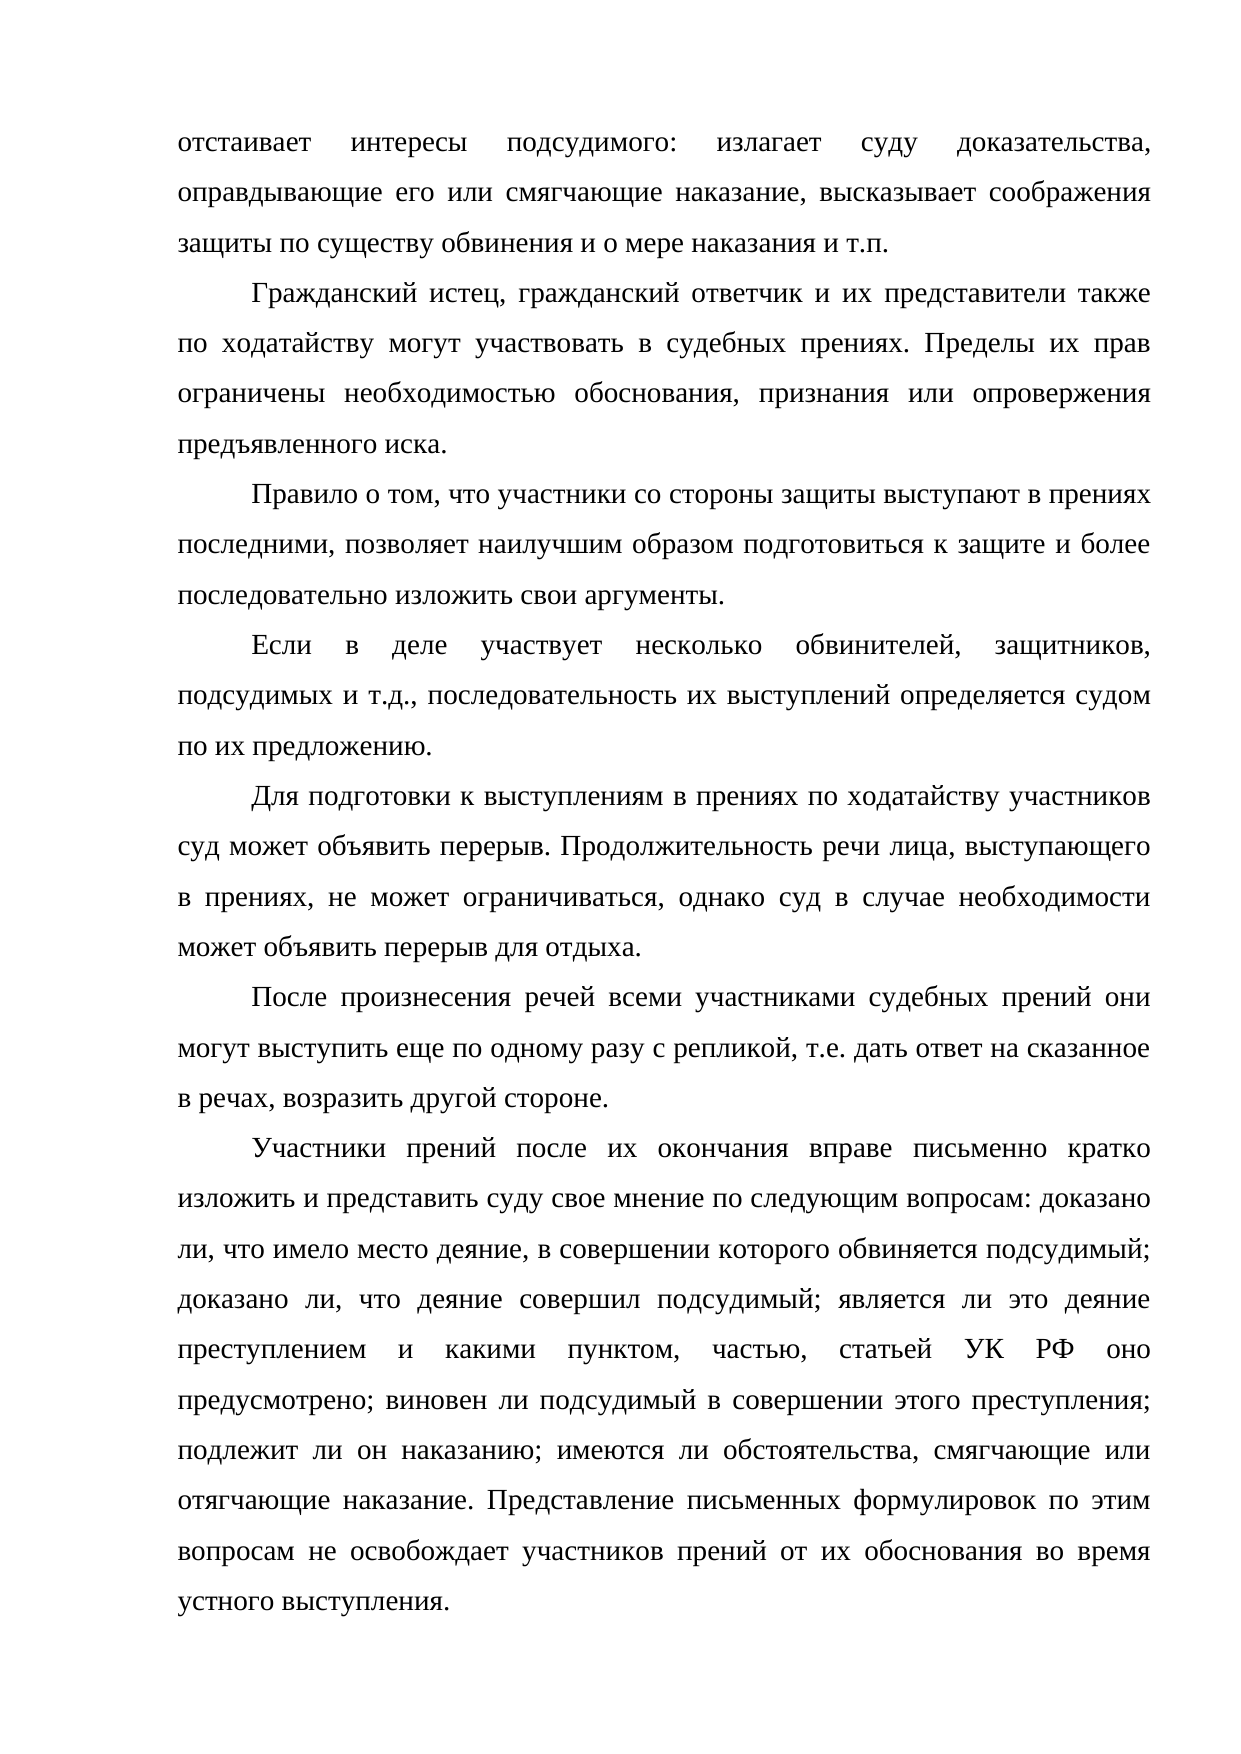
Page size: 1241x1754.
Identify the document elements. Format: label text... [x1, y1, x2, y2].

text После произнесения речей всеми участниками судебных прений они могут выступить еще по одному разу с репликой, т.е. дать ответ на сказанное в речах, возразить другой стороне. [177, 979, 1152, 1113]
text Для подготовки к выступлениям в прениях по ходатайству участников суд может объявить перерыв. Продолжительность речи лица, выступающего в прениях, не может ограничиваться, однако суд в случае необходимости может объявить перерыв для отдыха. [177, 778, 1152, 963]
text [177, 124, 1152, 258]
text Правило о том, что участники со стороны защиты выступают в прениях последними, позволяет наилучшим образом подготовиться к защите и более последовательно изложить свои аргументы. [177, 476, 1152, 610]
text Участники прений после их окончания вправе письменно кратко изложить и представить суду свое мнение по следующим вопросам: доказано ли, что имело место деяние, в совершении которого обвиняется подсудимый; доказано ли, что деяние совершил подсудимый; является ли это деяние преступлением и какими пунктом, частью, статьей УК РФ оно предусмотрено; виновен ли подсудимый в совершении этого преступления; подлежит ли он наказанию; имеются ли обстоятельства, смягчающие или отягчающие наказание. Представление письменных формулировок по этим вопросам не освобождает участников прений от их обоснования во время устного выступления. [177, 1130, 1152, 1617]
text Гражданский истец, гражданский ответчик и их представители также по ходатайству могут участвовать в судебных прениях. Пределы их прав ограничены необходимостью обоснования, признания или опровержения предъявленного иска. [177, 275, 1152, 459]
text Если в деле участвует несколько обвинителей, защитников, подсудимых и т.д., последовательность их выступлений определяется судом по их предложению. [177, 627, 1152, 761]
